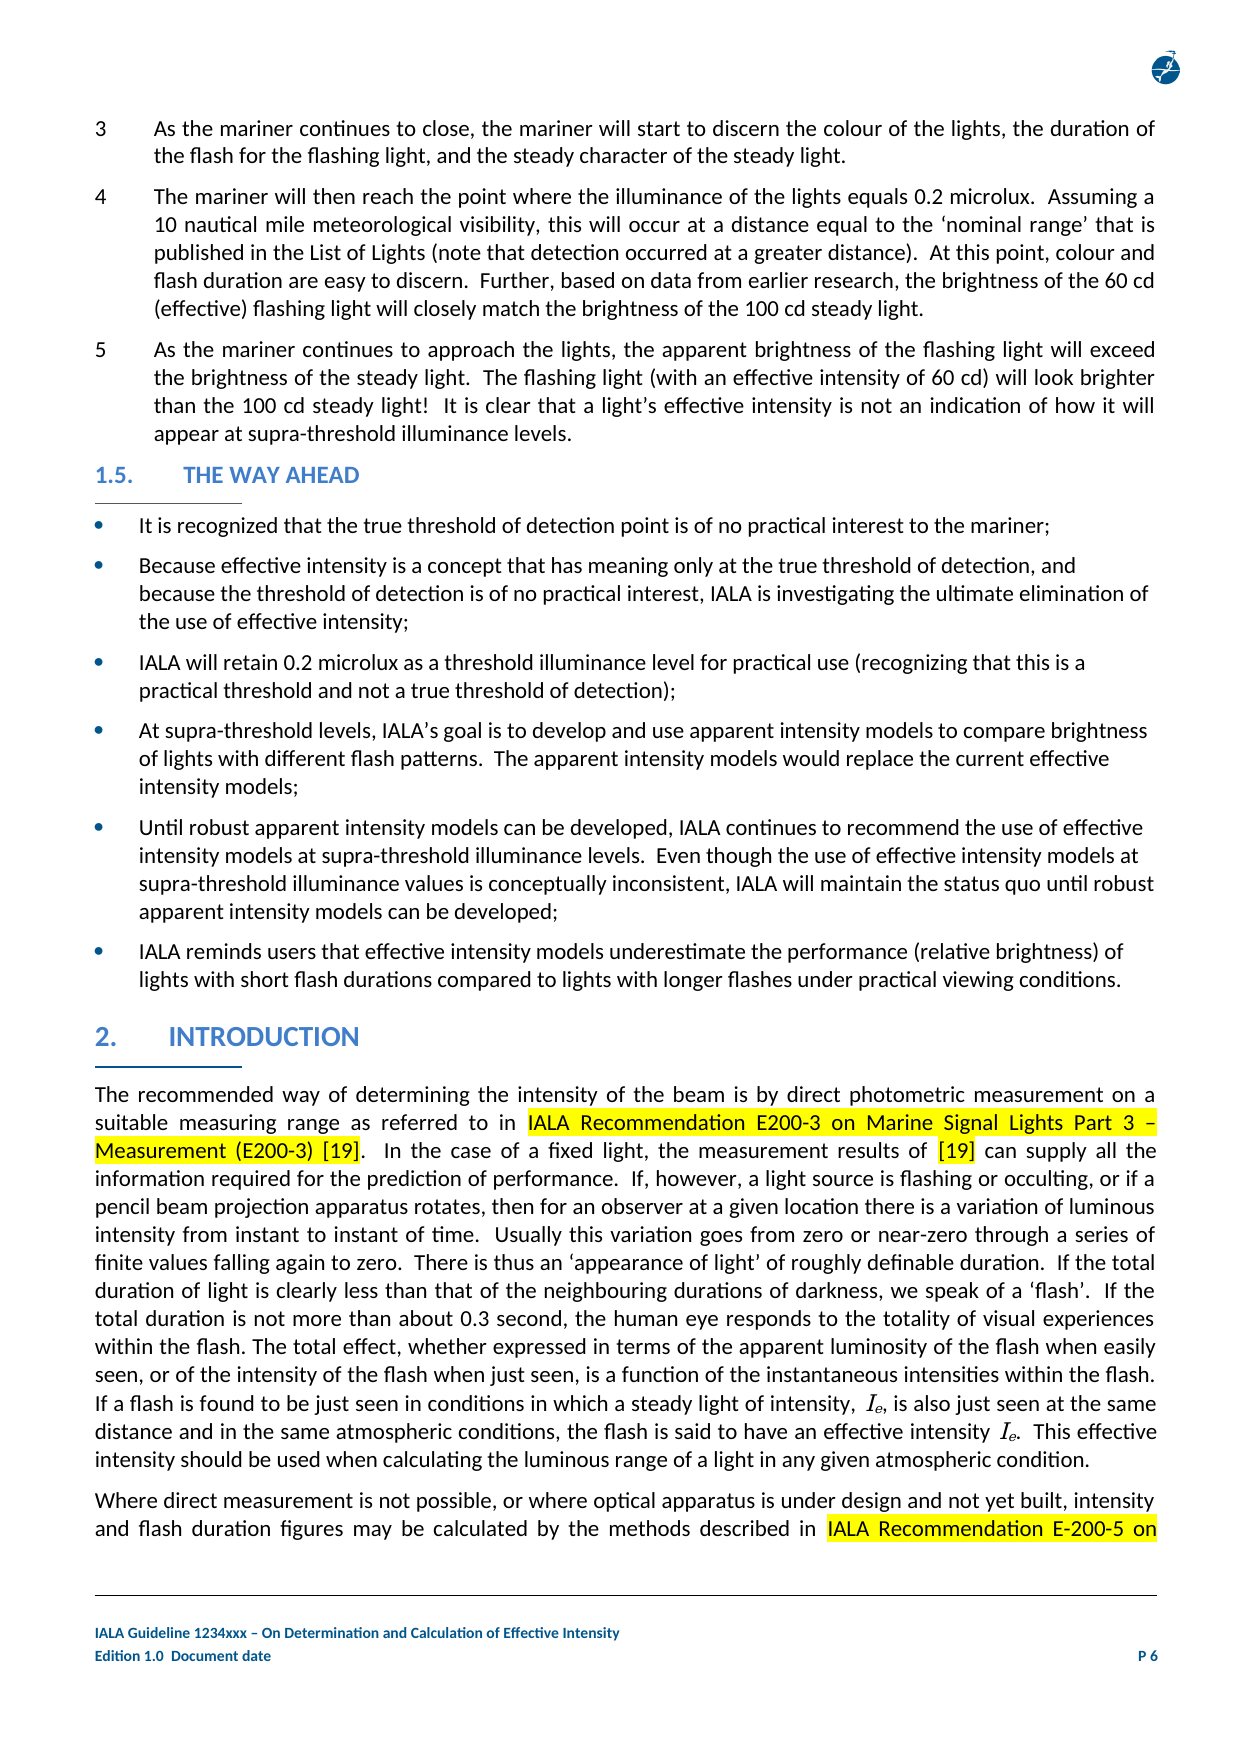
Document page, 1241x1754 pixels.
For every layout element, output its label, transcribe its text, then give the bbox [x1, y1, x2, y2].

picture [1120, 0, 1239, 119]
text IALA reminds users that effective intensity models underestimate the performance (relative brightness) of lights with short flash durations compared to lights with longer flashes under practical viewing conditions. [94, 937, 1157, 993]
text It is recognized that the true threshold of detection point is of no practical interest to the mariner; [94, 511, 1157, 539]
list As the mariner continues to approach the lights, the apparent brightness of the flashing light will exceed the brightness of the steady light. The flashing light (with an effective intensity of 60 cd) will look brighter than the 100 cd steady light! It is clear that a light’s effective intensity is not an indication of how it will appear at supra-threshold illuminance levels. [94, 335, 1157, 447]
subtitle Introduction [94, 1018, 1157, 1054]
text IALA will retain 0.2 microlux as a threshold illuminance level for practical use (recognizing that this is a practical threshold and not a true threshold of detection); [94, 648, 1157, 704]
text Because effective intensity is a concept that has meaning only at the true threshold of detection, and because the threshold of detection is of no practical interest, IALA is investigating the ultimate elimination of the use of effective intensity; [94, 551, 1157, 635]
list The mariner will then reach the point where the illuminance of the lights equals 0.2 microlux. Assuming a 10 nautical mile meteorological visibility, this will occur at a distance equal to the ‘nominal range’ that is published in the List of Lights (note that detection occurred at a greater distance). At this point, colour and flash duration are easy to discern. Further, based on data from earlier research, the brightness of the 60 cd (effective) flashing light will closely match the brightness of the 100 cd steady light. [94, 182, 1157, 322]
subtitle The Way Ahead [94, 459, 1157, 490]
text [94, 1486, 1157, 1542]
text At supra-threshold levels, IALA’s goal is to develop and use apparent intensity models to compare brightness of lights with different flash patterns. The apparent intensity models would replace the current effective intensity models; [94, 716, 1157, 800]
text Until robust apparent intensity models can be developed, IALA continues to recommend the use of effective intensity models at supra-threshold illuminance levels. Even though the use of effective intensity models at supra-threshold illuminance values is conceptually inconsistent, IALA will maintain the status quo until robust apparent intensity models can be developed; [94, 813, 1157, 925]
list As the mariner continues to close, the mariner will start to discern the colour of the lights, the duration of the flash for the flashing light, and the steady character of the steady light. [94, 114, 1157, 170]
text The recommended way of determining the intensity of the beam is by direct photometric measurement on a suitable measuring range as referred to in IALA Recommendation E200-3 on Marine Signal Lights Part 3 – Measurement (E200-3) [19]. In the case of a fixed light, the measurement results of [19] can supply all the information required for the prediction of performance. If, however, a light source is flashing or occulting, or if a pencil beam projection apparatus rotates, then for an observer at a given location there is a variation of luminous intensity from instant to instant of time. Usually this variation goes from zero or near-zero through a series of finite values falling again to zero. There is thus an ‘appearance of light’ of roughly definable duration. If the total duration of light is clearly less than that of the neighbouring durations of darkness, we speak of a ‘flash’. If the total duration is not more than about 0.3 second, the human eye responds to the totality of visual experiences within the flash. The total effect, whether expressed in terms of the apparent luminosity of the flash when easily seen, or of the intensity of the flash when just seen, is a function of the instantaneous intensities within the flash. If a flash is found to be just seen in conditions in which a steady light of intensity, Ie, is also just seen at the same distance and in the same atmospheric conditions, the flash is said to have an effective intensity Ie. This effective intensity should be used when calculating the luminous range of a light in any given atmospheric condition. [94, 1080, 1157, 1473]
